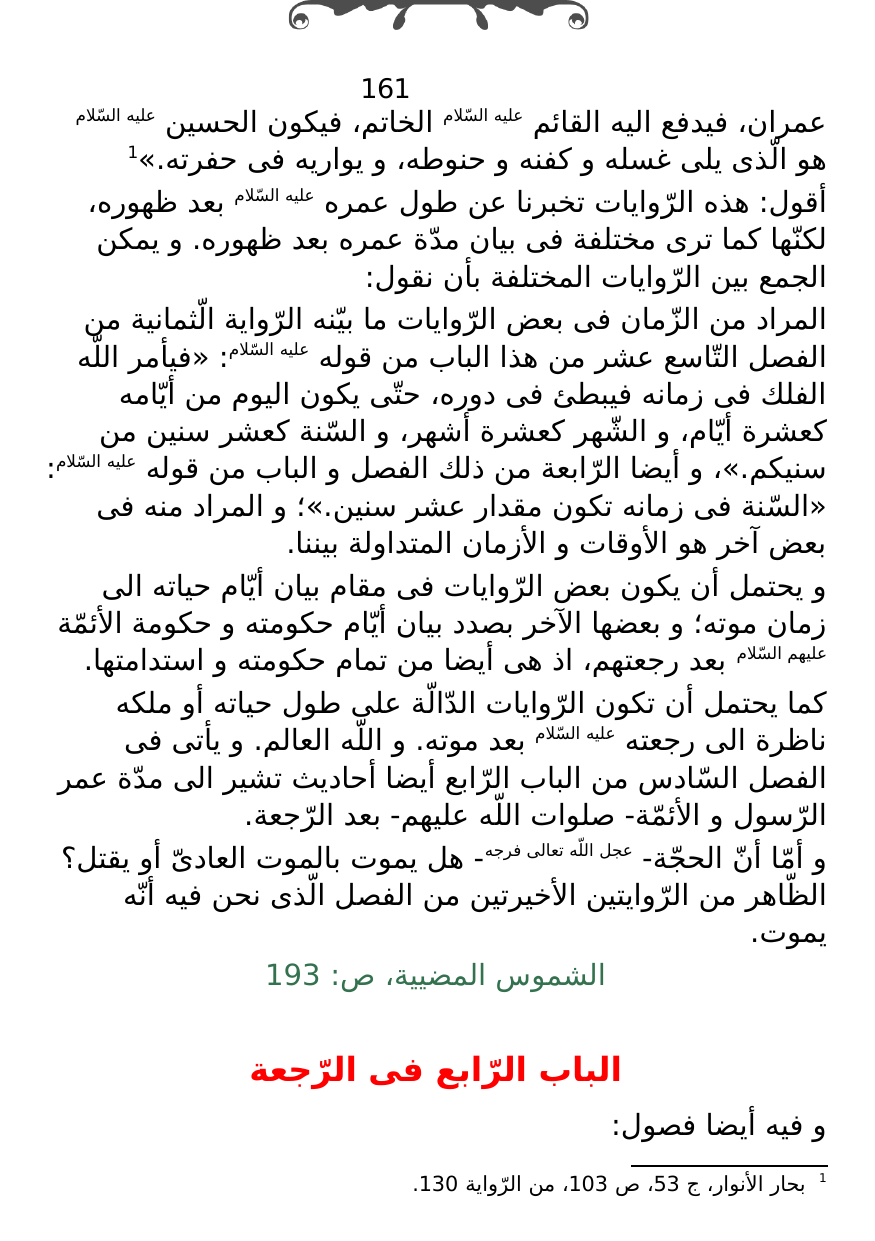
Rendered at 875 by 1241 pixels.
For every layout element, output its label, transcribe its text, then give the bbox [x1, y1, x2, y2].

text و يحتمل أن يكون بعض الرّوايات فى مقام بيان أيّام حياته الى زمان موته؛ و بعضها الآخر بصدد بيان أيّام حكومته و حكومة الأئمّة عليهم السّلام بعد رجعتهم، اذ هى أيضا من تمام حكومته و استدامتها. [44, 569, 827, 678]
text كما يحتمل أن تكون الرّوايات الدّالّة على طول حياته أو ملكه ناظرة الى رجعته عليه السّلام بعد موته. و اللّه العالم. و يأتى فى الفصل السّادس من الباب الرّابع أيضا أحاديث تشير الى مدّة عمر الرّسول و الأئمّة- صلوات اللّه عليهم- بعد الرّجعة. [44, 686, 827, 832]
text و فيه أيضا فصول: [44, 1109, 827, 1143]
picture [288, 0, 589, 30]
text المراد من الزّمان فى بعض الرّوايات ما بيّنه الرّواية الّثمانية من الفصل التّاسع عشر من هذا الباب من قوله عليه السّلام: «فيأمر اللّه الفلك فى زمانه فيبطئ فى دوره، حتّى يكون اليوم من أيّامه كعشرة أيّام، و الشّهر كعشرة أشهر، و السّنة كعشر سنين من سنيكم.»، و أيضا الرّابعة من ذلك الفصل و الباب من قوله عليه السّلام: «السّنة فى زمانه تكون مقدار عشر سنين.»؛ و المراد منه فى بعض آخر هو الأوقات و الأزمان المتداولة بيننا. [44, 303, 827, 560]
text أقول: هذه الرّوايات تخبرنا عن طول عمره عليه السّلام بعد ظهوره، لكنّها كما ترى مختلفة فى بيان مدّة عمره بعد ظهوره. و يمكن الجمع بين الرّوايات المختلفة بأن نقول: [44, 185, 827, 294]
text الشموس المضيية، ص: 193 [44, 958, 827, 992]
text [44, 105, 827, 177]
subtitle الباب الرّابع فى الرّجعة [44, 1050, 827, 1089]
text و أمّا أنّ الحجّة- عجل اللّه تعالى فرجه- هل يموت بالموت العادىّ أو يقتل؟ الظّاهر من الرّوايتين الأخيرتين من الفصل الّذى نحن فيه أنّه يموت. [44, 841, 827, 949]
